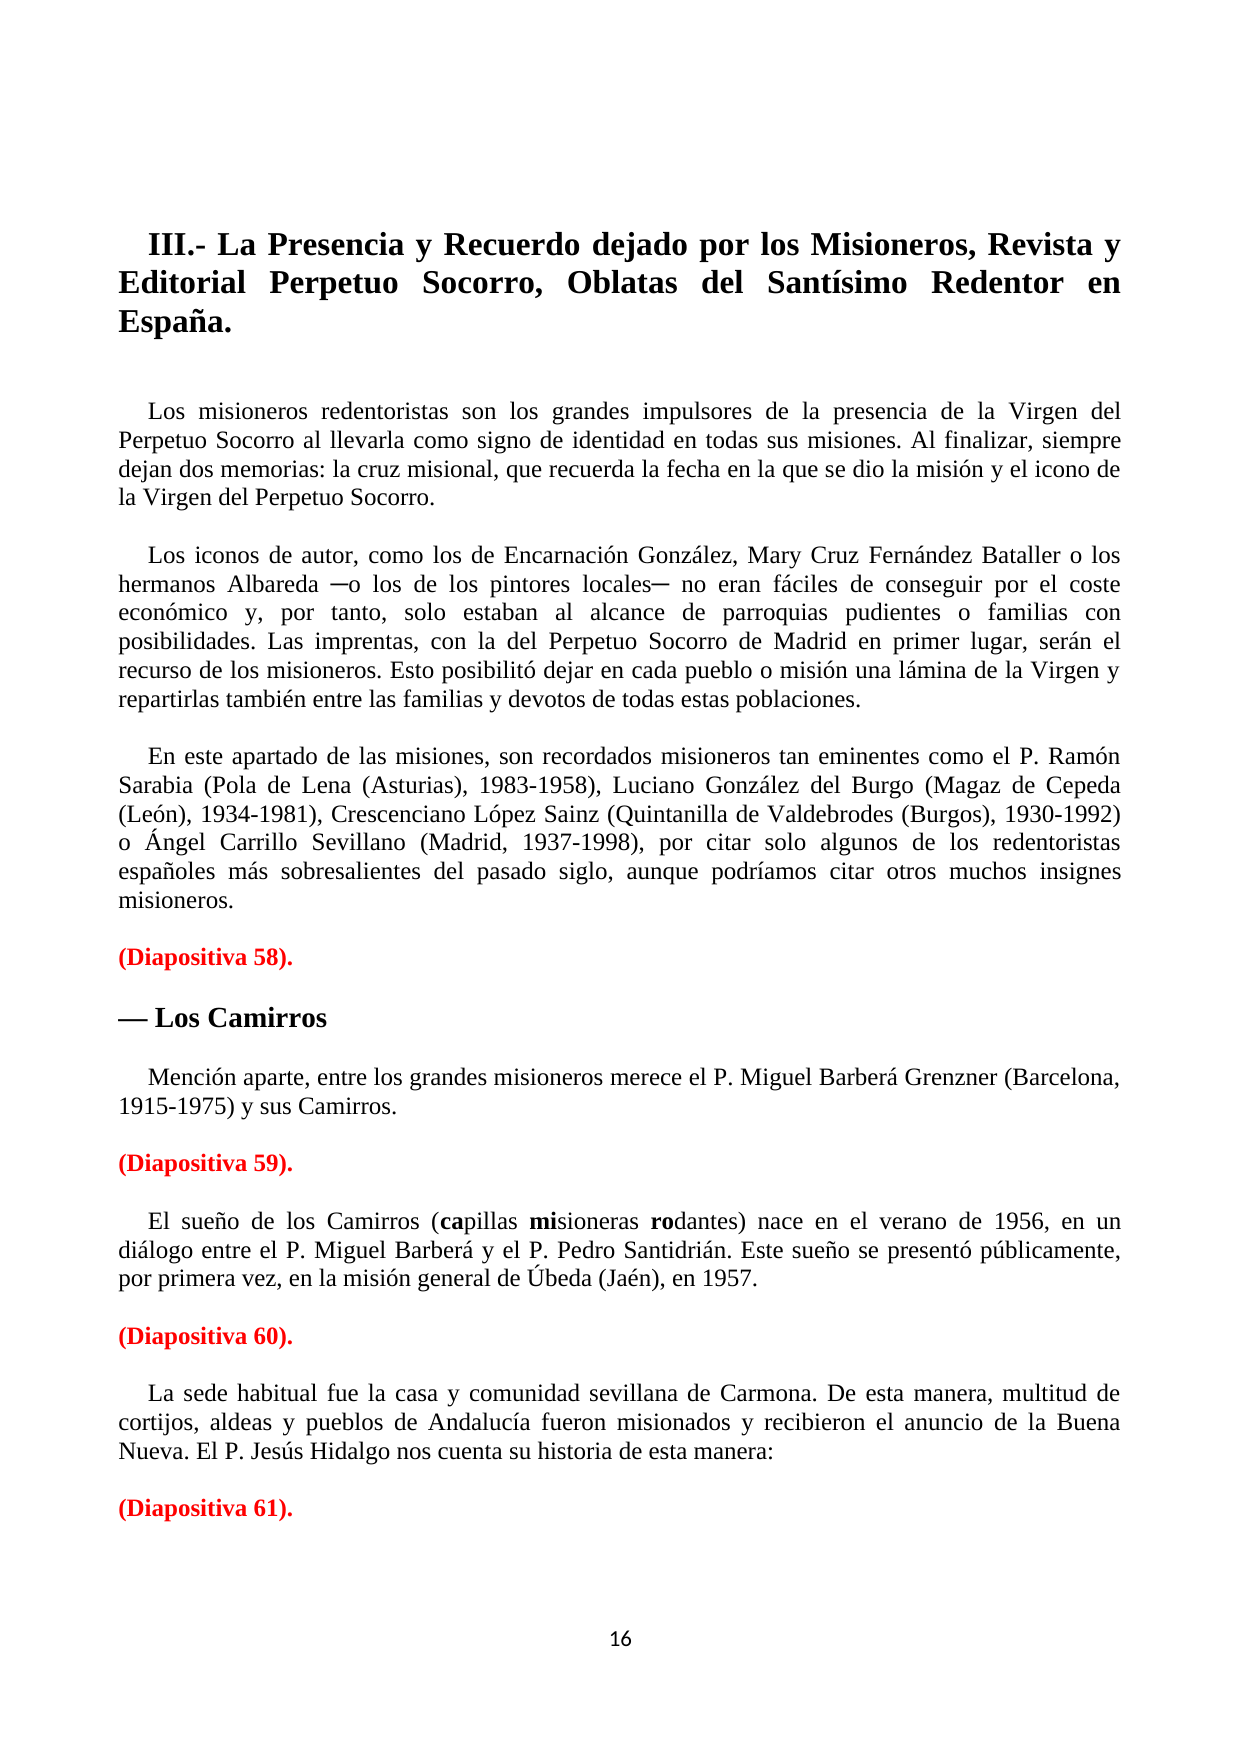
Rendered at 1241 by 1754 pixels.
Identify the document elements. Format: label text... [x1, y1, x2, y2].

text Mención aparte, entre los grandes misioneros merece el P. Miguel Barberá Grenzner (Barcelona, 1915-1975) y sus Camirros. [118, 1062, 1122, 1120]
text (Diapositiva 60). [118, 1321, 1122, 1350]
text Los iconos de autor, como los de Encarnación González, Mary Cruz Fernández Bataller o los hermanos Albareda ─o los de los pintores locales─ no eran fáciles de conseguir por el coste económico y, por tanto, solo estaban al alcance de parroquias pudientes o familias con posibilidades. Las imprentas, con la del Perpetuo Socorro de Madrid en primer lugar, serán el recurso de los misioneros. Esto posibilitó dejar en cada pueblo o misión una lámina de la Virgen y repartirlas también entre las familias y devotos de todas estas poblaciones. [118, 540, 1122, 712]
text (Diapositiva 59). [118, 1148, 1122, 1177]
text III.- La Presencia y Recuerdo dejado por los Misioneros, Revista y Editorial Perpetuo Socorro, Oblatas del Santísimo Redentor en España. [118, 224, 1122, 339]
text (Diapositiva 61). [118, 1493, 1122, 1522]
text — Los Camirros [118, 1000, 1122, 1033]
text El sueño de los Camirros (capillas misioneras rodantes) nace en el verano de 1956, en un diálogo entre el P. Miguel Barberá y el P. Pedro Santidrián. Este sueño se presentó públicamente, por primera vez, en la misión general de Úbeda (Jaén), en 1957. [118, 1206, 1122, 1292]
text Los misioneros redentoristas son los grandes impulsores de la presencia de la Virgen del Perpetuo Socorro al llevarla como signo de identidad en todas sus misiones. Al finalizar, siempre dejan dos memorias: la cruz misional, que recuerda la fecha en la que se dio la misión y el icono de la Virgen del Perpetuo Socorro. [118, 396, 1122, 511]
text (Diapositiva 58). [118, 942, 1122, 971]
text La sede habitual fue la casa y comunidad sevillana de Carmona. De esta manera, multitud de cortijos, aldeas y pueblos de Andalucía fueron misionados y recibieron el anuncio de la Buena Nueva. El P. Jesús Hidalgo nos cuenta su historia de esta manera: [118, 1378, 1122, 1465]
text En este apartado de las misiones, son recordados misioneros tan eminentes como el P. Ramón Sarabia (Pola de Lena (Asturias), 1983-1958), Luciano González del Burgo (Magaz de Cepeda (León), 1934-1981), Crescenciano López Sainz (Quintanilla de Valdebrodes (Burgos), 1930-1992) o Ángel Carrillo Sevillano (Madrid, 1937-1998), por citar solo algunos de los redentoristas españoles más sobresalientes del pasado siglo, aunque podríamos citar otros muchos insignes misioneros. [118, 741, 1122, 914]
